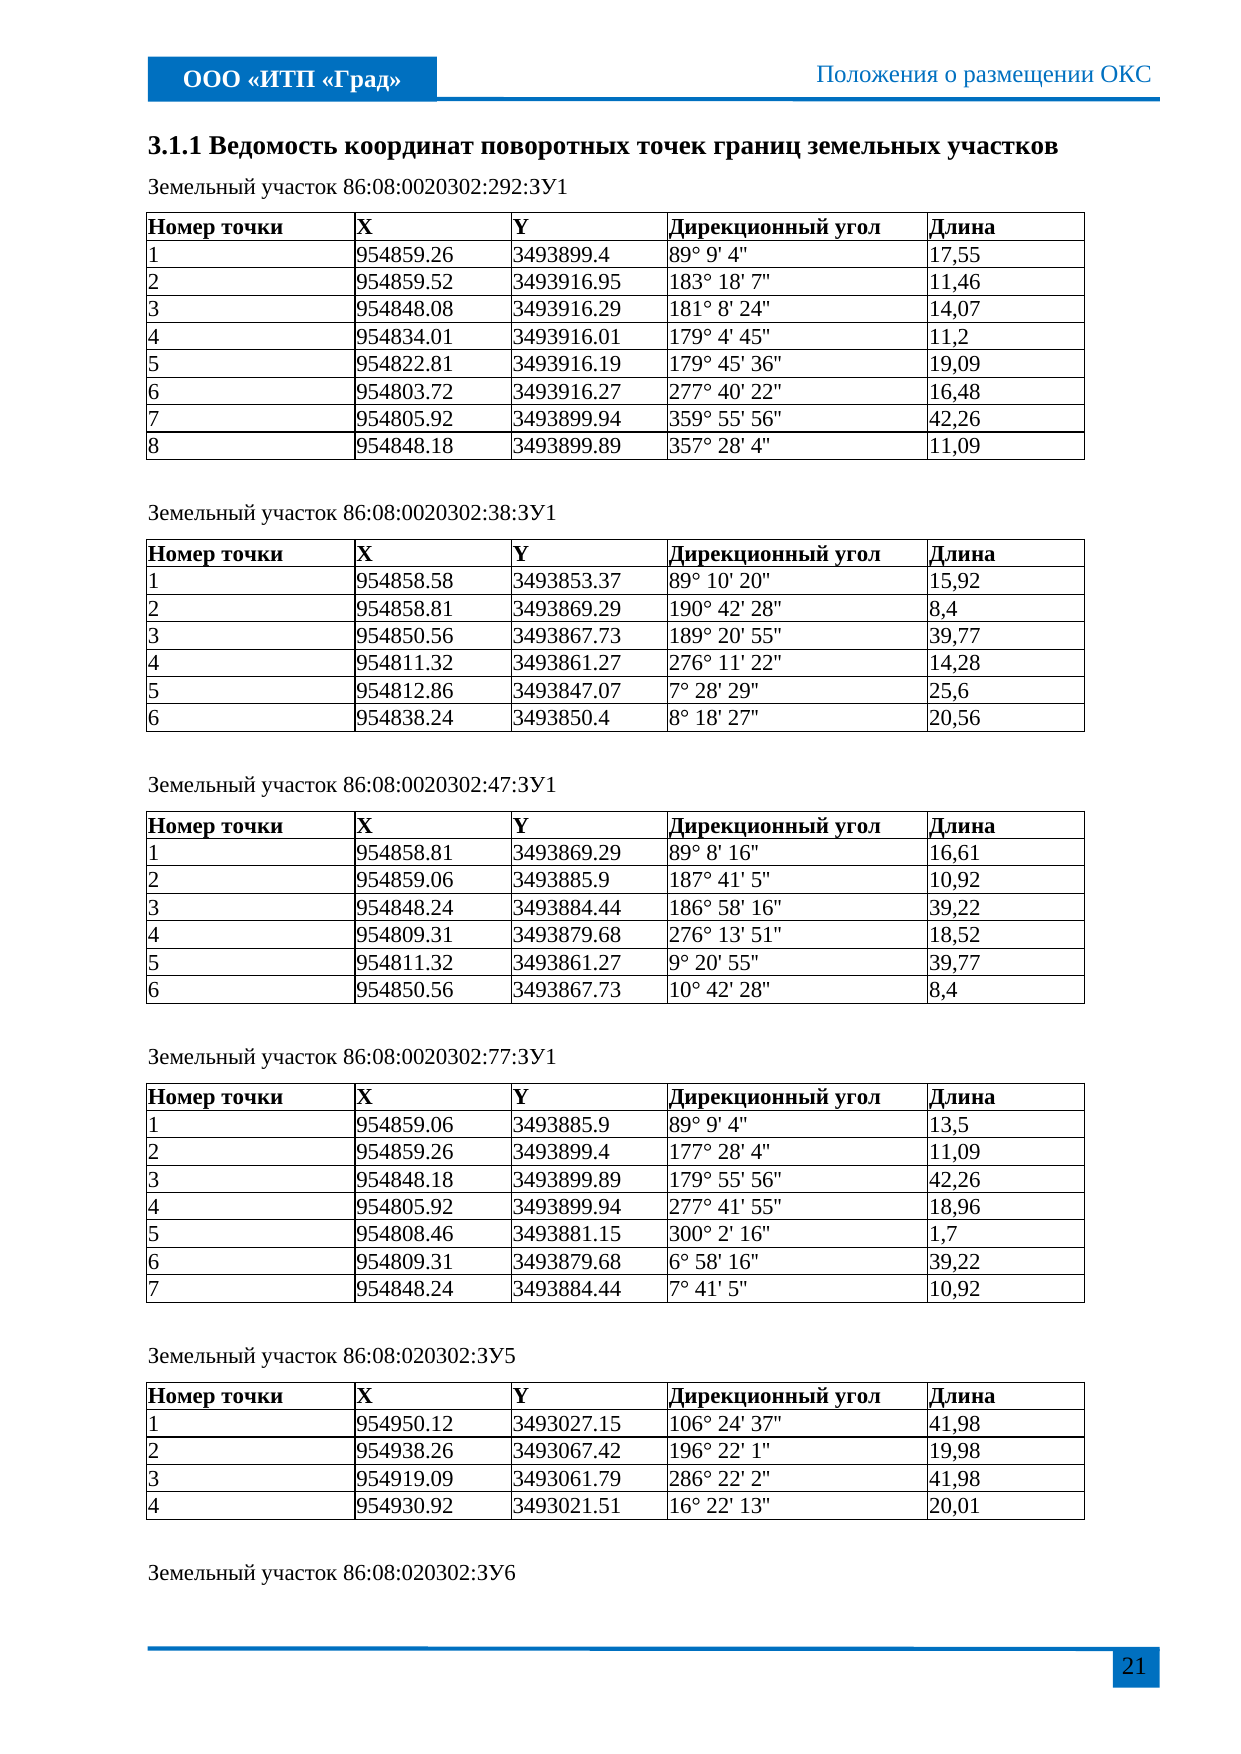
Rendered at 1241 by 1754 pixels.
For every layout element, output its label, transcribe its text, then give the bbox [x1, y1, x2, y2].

table_cell 954848.18 [356, 433, 511, 459]
table_cell 19,09 [928, 350, 1084, 377]
table_cell 7° 28' 29'' [668, 677, 927, 703]
table_cell 11,09 [928, 1138, 1084, 1164]
table_cell 3493869.29 [512, 595, 667, 621]
table_cell 954859.26 [356, 241, 511, 267]
table_cell 954809.31 [356, 1248, 511, 1274]
table_cell 954859.06 [356, 866, 511, 893]
table_cell 3493879.68 [512, 1248, 667, 1274]
table_cell 16,48 [928, 378, 1084, 404]
table_cell 11,09 [928, 433, 1084, 459]
table_cell 954848.24 [356, 1275, 511, 1302]
table_header Длина [928, 1084, 1084, 1110]
table_cell 11,2 [928, 323, 1084, 349]
table_cell 89° 9' 4'' [668, 241, 927, 267]
table_cell 286° 22' 2'' [668, 1465, 927, 1491]
table_cell 954858.81 [356, 595, 511, 621]
table_header Номер точки [147, 540, 354, 566]
table_cell 3493899.89 [512, 433, 667, 459]
table_cell 3493916.19 [512, 350, 667, 377]
table_cell 3493884.44 [512, 894, 667, 920]
table_cell 954858.58 [356, 567, 511, 594]
table_cell 3493879.68 [512, 921, 667, 948]
table_cell 6 [147, 976, 354, 1002]
table_cell 1 [147, 1111, 354, 1137]
table_cell 3 [147, 1465, 354, 1491]
table_cell 3493916.95 [512, 268, 667, 294]
table_cell 41,98 [928, 1465, 1084, 1491]
table_cell 359° 55' 56'' [668, 405, 927, 431]
table_cell 954930.92 [356, 1492, 511, 1518]
table_cell 189° 20' 55'' [668, 622, 927, 648]
table_header Длина [928, 1383, 1084, 1409]
table_header Длина [928, 540, 1084, 566]
table_cell 7 [147, 405, 354, 431]
table_cell 3493861.27 [512, 650, 667, 676]
table_cell 954859.06 [356, 1111, 511, 1137]
table_cell 3493916.27 [512, 378, 667, 404]
table_cell 5 [147, 677, 354, 703]
table_cell 6 [147, 1248, 354, 1274]
table_header X [356, 1084, 511, 1110]
table_cell 954858.81 [356, 839, 511, 865]
table_cell 3493885.9 [512, 866, 667, 893]
table_cell 5 [147, 350, 354, 377]
table_cell 3493899.4 [512, 241, 667, 267]
table_cell 954834.01 [356, 323, 511, 349]
table_cell 1,7 [928, 1220, 1084, 1247]
table_cell 5 [147, 1220, 354, 1247]
table_header Дирекционный угол [668, 1383, 927, 1409]
table_cell 183° 18' 7'' [668, 268, 927, 294]
table_cell 4 [147, 650, 354, 676]
table_cell 277° 41' 55'' [668, 1193, 927, 1219]
text Земельный участок 86:08:0020302:292:ЗУ1 [148, 173, 1152, 199]
text Земельный участок 86:08:0020302:38:ЗУ1 [148, 499, 1152, 526]
table_cell 18,52 [928, 921, 1084, 948]
table_cell 179° 4' 45'' [668, 323, 927, 349]
table_header Дирекционный угол [668, 213, 927, 240]
table_cell 954803.72 [356, 378, 511, 404]
table_cell 954950.12 [356, 1410, 511, 1436]
table_cell 3493884.44 [512, 1275, 667, 1302]
table_cell 179° 55' 56'' [668, 1166, 927, 1192]
table_cell 10° 42' 28'' [668, 976, 927, 1002]
table_cell 7 [147, 1275, 354, 1302]
table_cell 19,98 [928, 1438, 1084, 1464]
table_cell 954822.81 [356, 350, 511, 377]
table_cell 954848.18 [356, 1166, 511, 1192]
table_cell 3493867.73 [512, 976, 667, 1002]
table_cell 3493916.29 [512, 296, 667, 322]
table_cell 20,01 [928, 1492, 1084, 1518]
table_cell 3 [147, 1166, 354, 1192]
table_cell 954808.46 [356, 1220, 511, 1247]
table_cell 3493899.94 [512, 405, 667, 431]
table_cell 276° 13' 51'' [668, 921, 927, 948]
table_cell 89° 10' 20'' [668, 567, 927, 594]
table_cell 89° 8' 16'' [668, 839, 927, 865]
table_cell 954809.31 [356, 921, 511, 948]
table_cell 25,6 [928, 677, 1084, 703]
table_cell 9° 20' 55'' [668, 949, 927, 975]
table_cell 954805.92 [356, 405, 511, 431]
table_cell 4 [147, 1193, 354, 1219]
table_cell 2 [147, 866, 354, 893]
table_cell 3 [147, 894, 354, 920]
table_cell 186° 58' 16'' [668, 894, 927, 920]
table_cell 1 [147, 1410, 354, 1436]
table_cell 300° 2' 16'' [668, 1220, 927, 1247]
table_header Y [512, 540, 667, 566]
table_cell 954811.32 [356, 949, 511, 975]
table_cell 3493867.73 [512, 622, 667, 648]
text Земельный участок 86:08:020302:ЗУ5 [148, 1342, 1152, 1368]
table_cell 106° 24' 37'' [668, 1410, 927, 1436]
table_cell 3493853.37 [512, 567, 667, 594]
table_cell 196° 22' 1'' [668, 1438, 927, 1464]
table_cell 954938.26 [356, 1438, 511, 1464]
table_cell 276° 11' 22'' [668, 650, 927, 676]
table_cell 8,4 [928, 976, 1084, 1002]
table_cell 6 [147, 704, 354, 731]
table_header Длина [928, 213, 1084, 240]
text Земельный участок 86:08:020302:ЗУ6 [148, 1559, 1152, 1585]
table_cell 41,98 [928, 1410, 1084, 1436]
table_cell 6 [147, 378, 354, 404]
table_cell 3493885.9 [512, 1111, 667, 1137]
table_cell 3493021.51 [512, 1492, 667, 1518]
table_cell 39,22 [928, 1248, 1084, 1274]
table_cell 357° 28' 4'' [668, 433, 927, 459]
table_cell 2 [147, 268, 354, 294]
table_cell 7° 41' 5'' [668, 1275, 927, 1302]
table_cell 14,28 [928, 650, 1084, 676]
table_header Y [512, 213, 667, 240]
table_cell 3493881.15 [512, 1220, 667, 1247]
table_cell 13,5 [928, 1111, 1084, 1137]
table_cell 177° 28' 4'' [668, 1138, 927, 1164]
table_cell 10,92 [928, 866, 1084, 893]
table_cell 954859.26 [356, 1138, 511, 1164]
table_cell 2 [147, 1438, 354, 1464]
table_cell 954812.86 [356, 677, 511, 703]
table_cell 4 [147, 1492, 354, 1518]
table_cell 8 [147, 433, 354, 459]
table_cell 954919.09 [356, 1465, 511, 1491]
table_cell 15,92 [928, 567, 1084, 594]
table_cell 4 [147, 921, 354, 948]
table_cell 11,46 [928, 268, 1084, 294]
table_cell 42,26 [928, 405, 1084, 431]
table_header Y [512, 812, 667, 838]
table_header X [356, 1383, 511, 1409]
table_cell 3493847.07 [512, 677, 667, 703]
table_cell 10,92 [928, 1275, 1084, 1302]
table_cell 3493899.89 [512, 1166, 667, 1192]
table_cell 8° 18' 27'' [668, 704, 927, 731]
table_cell 954850.56 [356, 976, 511, 1002]
subtitle Ведомость координат поворотных точек границ земельных участков [148, 129, 1152, 160]
table_cell 39,77 [928, 949, 1084, 975]
table_cell 954850.56 [356, 622, 511, 648]
table_cell 6° 58' 16'' [668, 1248, 927, 1274]
table_cell 954848.08 [356, 296, 511, 322]
table_cell 3493027.15 [512, 1410, 667, 1436]
table_header Номер точки [147, 1084, 354, 1110]
table_cell 3493899.94 [512, 1193, 667, 1219]
table_header Длина [928, 812, 1084, 838]
table_header Номер точки [147, 1383, 354, 1409]
table_cell 954859.52 [356, 268, 511, 294]
table_cell 18,96 [928, 1193, 1084, 1219]
table_cell 8,4 [928, 595, 1084, 621]
table_cell 181° 8' 24'' [668, 296, 927, 322]
table_cell 89° 9' 4'' [668, 1111, 927, 1137]
text Земельный участок 86:08:0020302:77:ЗУ1 [148, 1043, 1152, 1069]
table_cell 14,07 [928, 296, 1084, 322]
table_cell 2 [147, 1138, 354, 1164]
table_cell 39,77 [928, 622, 1084, 648]
table_cell 5 [147, 949, 354, 975]
table_cell 3493061.79 [512, 1465, 667, 1491]
table_cell 3493067.42 [512, 1438, 667, 1464]
table_cell 954848.24 [356, 894, 511, 920]
table_header X [356, 540, 511, 566]
table_cell 187° 41' 5'' [668, 866, 927, 893]
table_cell 3 [147, 622, 354, 648]
table_cell 20,56 [928, 704, 1084, 731]
table_cell 3 [147, 296, 354, 322]
table_cell 16° 22' 13'' [668, 1492, 927, 1518]
table_header Y [512, 1383, 667, 1409]
table_header Дирекционный угол [668, 1084, 927, 1110]
table_cell 16,61 [928, 839, 1084, 865]
table_cell 2 [147, 595, 354, 621]
table_header Y [512, 1084, 667, 1110]
table_cell 39,22 [928, 894, 1084, 920]
table_cell 954805.92 [356, 1193, 511, 1219]
table_cell 190° 42' 28'' [668, 595, 927, 621]
table_cell 3493869.29 [512, 839, 667, 865]
table_cell 3493916.01 [512, 323, 667, 349]
table_cell 277° 40' 22'' [668, 378, 927, 404]
table_cell 954811.32 [356, 650, 511, 676]
table_cell 4 [147, 323, 354, 349]
table_cell 17,55 [928, 241, 1084, 267]
table_cell 3493861.27 [512, 949, 667, 975]
table_header Номер точки [147, 213, 354, 240]
table_header Дирекционный угол [668, 812, 927, 838]
table_cell 179° 45' 36'' [668, 350, 927, 377]
table_cell 1 [147, 839, 354, 865]
table_header Дирекционный угол [668, 540, 927, 566]
table_header X [356, 812, 511, 838]
table_cell 1 [147, 567, 354, 594]
table_header X [356, 213, 511, 240]
table_header Номер точки [147, 812, 354, 838]
table_cell 3493899.4 [512, 1138, 667, 1164]
table_cell 1 [147, 241, 354, 267]
table_cell 3493850.4 [512, 704, 667, 731]
table_cell 42,26 [928, 1166, 1084, 1192]
table_cell 954838.24 [356, 704, 511, 731]
text Земельный участок 86:08:0020302:47:ЗУ1 [148, 771, 1152, 797]
